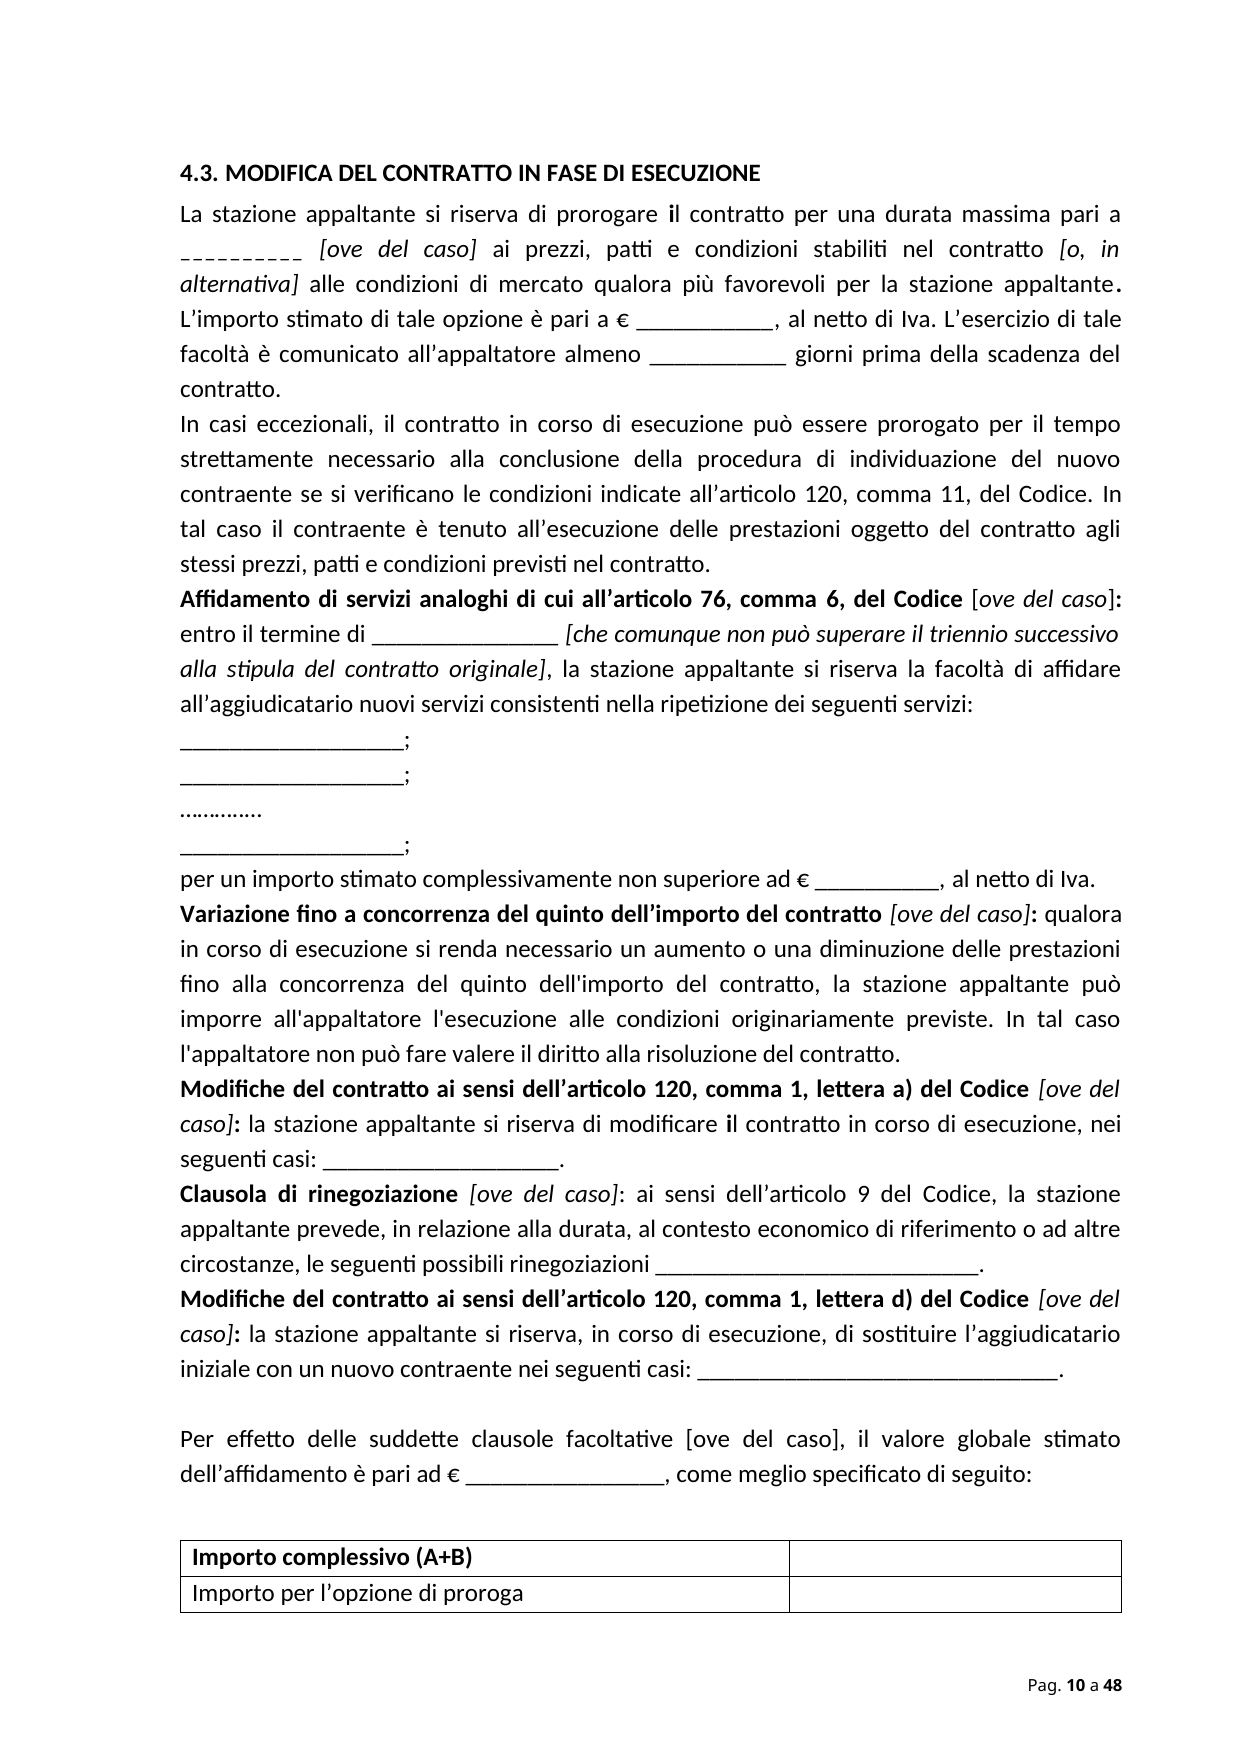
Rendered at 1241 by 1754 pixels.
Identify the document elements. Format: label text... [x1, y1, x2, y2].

text Modifiche del contratto ai sensi dell’articolo 120, comma 1, lettera a) del Codice [ove del caso]: la stazione appaltante si riserva di modificare il contratto in corso di esecuzione, nei seguenti casi: ___________________. [180, 1073, 1122, 1173]
text Modifiche del contratto ai sensi dell’articolo 120, comma 1, lettera d) del Codice [ove del caso]: la stazione appaltante si riserva, in corso di esecuzione, di sostituire l’aggiudicatario iniziale con un nuovo contraente nei seguenti casi: _____________________________. [180, 1283, 1122, 1383]
text Per effetto delle suddette clausole facoltative [ove del caso], il valore globale stimato dell’affidamento è pari ad € ________________, come meglio specificato di seguito: [180, 1423, 1122, 1488]
table_header [790, 1541, 1121, 1576]
text In casi eccezionali, il contratto in corso di esecuzione può essere prorogato per il tempo strettamente necessario alla conclusione della procedura di individuazione del nuovo contraente se si verificano le condizioni indicate all’articolo 120, comma 11, del Codice. In tal caso il contraente è tenuto all’esecuzione delle prestazioni oggetto del contratto agli stessi prezzi, patti e condizioni previsti nel contratto. [180, 408, 1122, 578]
text __________________; [180, 758, 1122, 788]
text __________________; [180, 723, 1122, 753]
table_cell Importo per l’opzione di proroga [181, 1577, 789, 1612]
text La stazione appaltante si riserva di prorogare il contratto per una durata massima pari a __________ [ove del caso] ai prezzi, patti e condizioni stabiliti nel contratto [o, in alternativa] alle condizioni di mercato qualora più favorevoli per la stazione appaltante. L’importo stimato di tale opzione è pari a € ___________, al netto di Iva. L’esercizio di tale facoltà è comunicato all’appaltatore almeno ___________ giorni prima della scadenza del contratto. [180, 198, 1122, 403]
text Affidamento di servizi analoghi di cui all’articolo 76, comma 6, del Codice [ove del caso]: entro il termine di _______________ [che comunque non può superare il triennio successivo alla stipula del contratto originale], la stazione appaltante si riserva la facoltà di affidare all’aggiudicatario nuovi servizi consistenti nella ripetizione dei seguenti servizi: [180, 583, 1122, 718]
text Variazione fino a concorrenza del quinto dell’importo del contratto [ove del caso]: qualora in corso di esecuzione si renda necessario un aumento o una diminuzione delle prestazioni fino alla concorrenza del quinto dell'importo del contratto, la stazione appaltante può imporre all'appaltatore l'esecuzione alle condizioni originariamente previste. In tal caso l'appaltatore non può fare valere il diritto alla risoluzione del contratto. [180, 898, 1122, 1068]
text Clausola di rinegoziazione [ove del caso]: ai sensi dell’articolo 9 del Codice, la stazione appaltante prevede, in relazione alla durata, al contesto economico di riferimento o ad altre circostanze, le seguenti possibili rinegoziazioni __________________________. [180, 1178, 1122, 1278]
text ………..… [180, 793, 1122, 823]
subtitle MODIFICA DEL CONTRATTO IN FASE DI ESECUZIONE [180, 157, 1122, 187]
text per un importo stimato complessivamente non superiore ad € __________, al netto di Iva. [180, 863, 1122, 893]
table_cell [790, 1577, 1121, 1612]
text __________________; [180, 828, 1122, 858]
table_header Importo complessivo (A+B) [181, 1541, 789, 1576]
